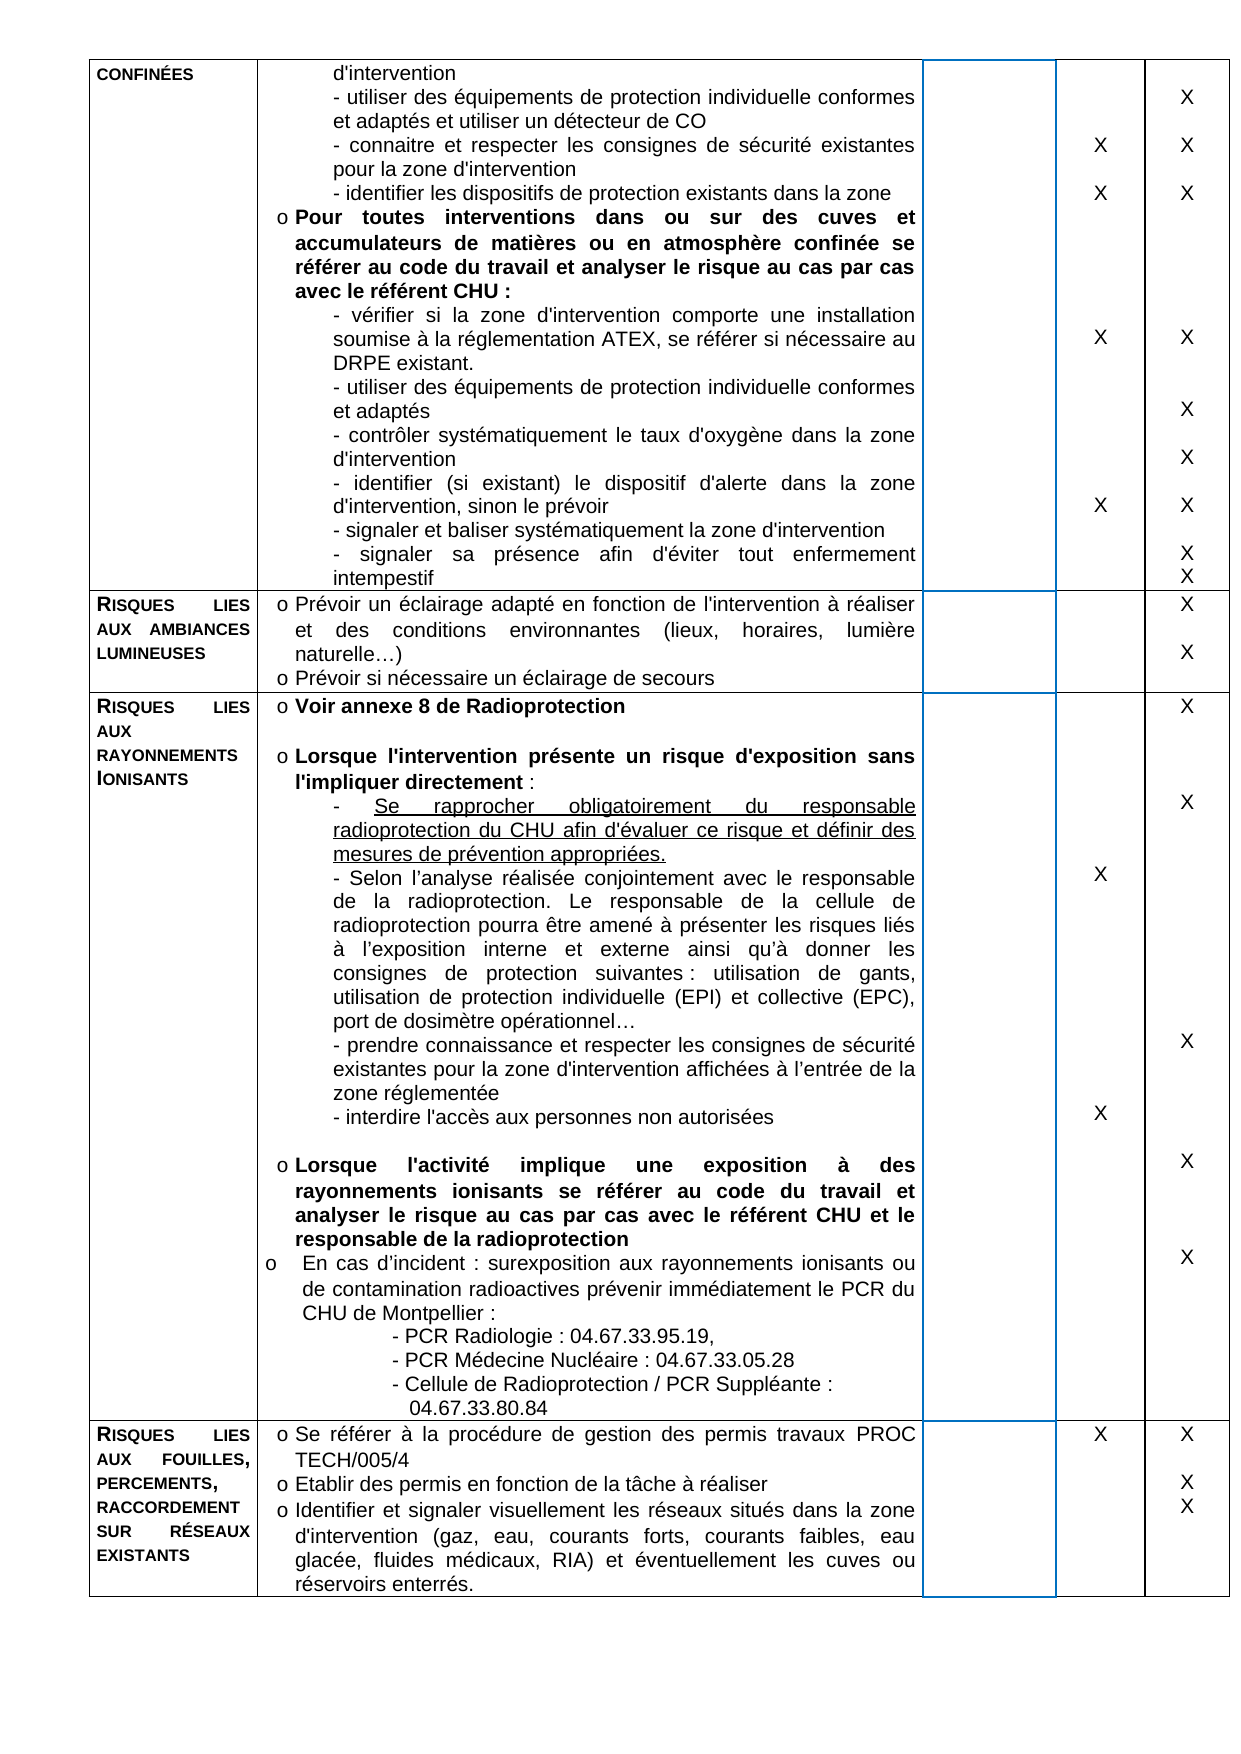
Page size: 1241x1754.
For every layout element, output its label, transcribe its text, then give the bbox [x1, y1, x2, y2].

table_cell X X X X X [1146, 693, 1229, 1420]
table_cell X X [1146, 591, 1229, 692]
table_cell X X X X X X X X X X [1146, 60, 1229, 590]
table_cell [258, 60, 922, 590]
table_cell Risques lies aux fouilles, percements, raccordement sur réseaux existants [90, 1421, 257, 1596]
table_cell Risques lies aux rayonnements Ionisants [90, 693, 257, 1420]
table_cell Voir annexe 8 de Radioprotection Lorsque l'intervention présente un risque d'exposition sans l'impliquer directement : - Se rapprocher obligatoirement du responsable radioprotection du CHU afin d'évaluer ce risque et définir des mesures de prévention appropriées. - Selon l’analyse réalisée conjointement avec le responsable de la radioprotection. Le responsable de la cellule de radioprotection pourra être amené à présenter les risques liés à l’exposition interne et externe ainsi qu’à donner les consignes de protection suivantes : utilisation de gants, utilisation de protection individuelle (EPI) et collective (EPC), port de dosimètre opérationnel… - prendre connaissance et respecter les consignes de sécurité existantes pour la zone d'intervention affichées à l’entrée de la zone réglementée - interdire l'accès aux personnes non autorisées Lorsque l'activité implique une exposition à des rayonnements ionisants se référer au code du travail et analyser le risque au cas par cas avec le référent CHU et le responsable de la radioprotection En cas d’incident : surexposition aux rayonnements ionisants ou de contamination radioactives prévenir immédiatement le PCR du CHU de Montpellier : - PCR Radiologie : 04.67.33.95.19, - PCR Médecine Nucléaire : 04.67.33.05.28 - Cellule de Radioprotection / PCR Suppléante : 04.67.33.80.84 [258, 693, 922, 1420]
table_cell [924, 61, 1055, 590]
table_cell [924, 1422, 1055, 1596]
table_cell X X [1057, 693, 1144, 1420]
table_cell [924, 592, 1055, 692]
table_cell X X X X [1057, 60, 1144, 590]
table_cell X X X [1146, 1421, 1229, 1596]
table_cell Prévoir un éclairage adapté en fonction de l'intervention à réaliser et des conditions environnantes (lieux, horaires, lumière naturelle…) Prévoir si nécessaire un éclairage de secours [258, 591, 922, 692]
table_cell [924, 694, 1055, 1420]
table_cell Risques lies aux ambiances lumineuses [90, 591, 257, 692]
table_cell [90, 60, 257, 590]
table_cell X [1057, 1421, 1144, 1596]
table_cell Se référer à la procédure de gestion des permis travaux PROC TECH/005/4 Etablir des permis en fonction de la tâche à réaliser Identifier et signaler visuellement les réseaux situés dans la zone d'intervention (gaz, eau, courants forts, courants faibles, eau glacée, fluides médicaux, RIA) et éventuellement les cuves ou réservoirs enterrés. [258, 1421, 922, 1596]
table_cell [1057, 591, 1144, 692]
